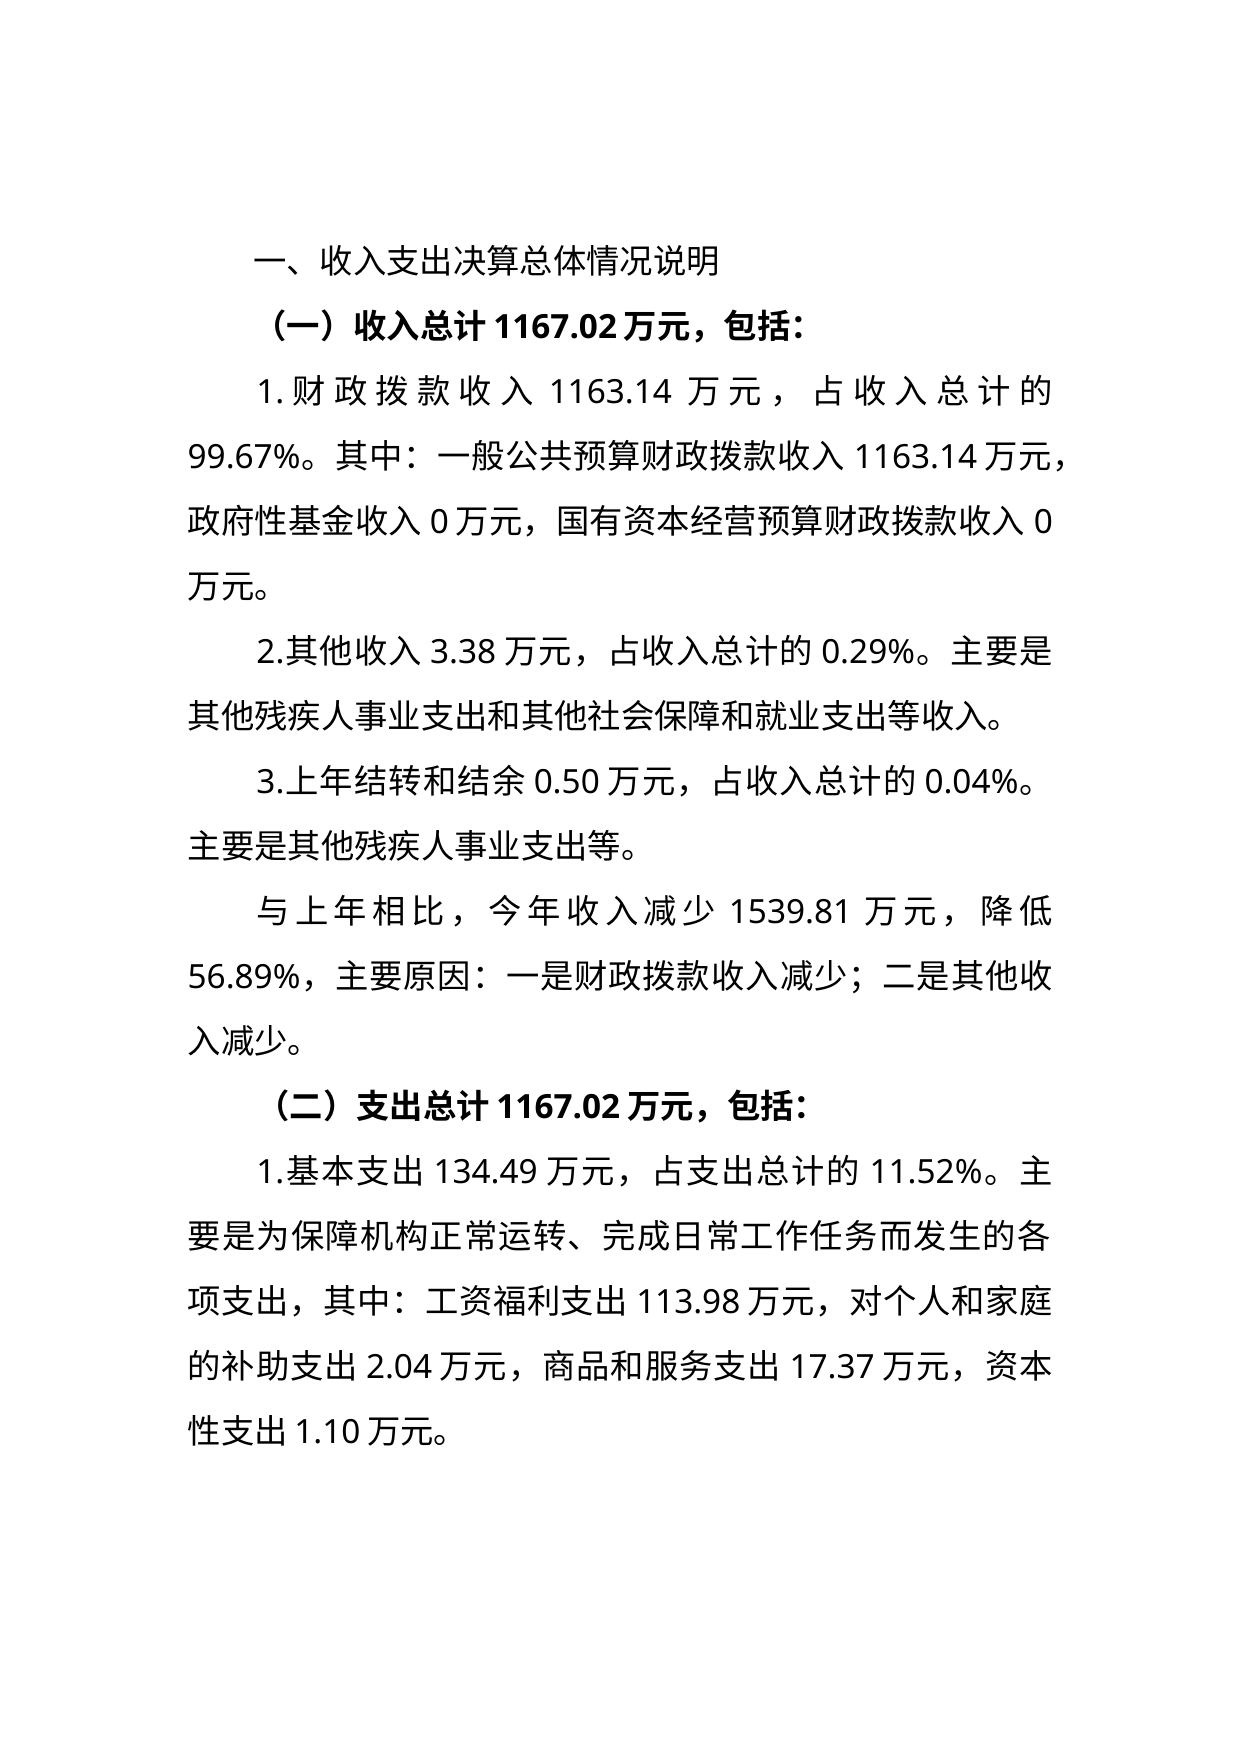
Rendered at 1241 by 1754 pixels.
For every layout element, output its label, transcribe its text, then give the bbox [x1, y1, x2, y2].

text 1.基本支出134.49万元，占支出总计的11.52%。主要是为保障机构正常运转、完成日常工作任务而发生的各项支出，其中：工资福利支出113.98万元，对个人和家庭的补助支出2.04万元，商品和服务支出17.37万元，资本性支出1.10万元。 [187, 1137, 1053, 1462]
text 3.上年结转和结余0.50万元，占收入总计的0.04%。主要是其他残疾人事业支出等。 [187, 747, 1053, 877]
text 1.财政拨款收入1163.14万元，占收入总计的99.67%。其中：一般公共预算财政拨款收入1163.14万元，政府性基金收入0万元，国有资本经营预算财政拨款收入0万元。 [187, 357, 1053, 617]
text 与上年相比，今年收入减少1539.81万元，降低56.89%，主要原因：一是财政拨款收入减少；二是其他收入减少。 [187, 877, 1053, 1072]
text 2.其他收入3.38万元，占收入总计的0.29%。主要是其他残疾人事业支出和其他社会保障和就业支出等收入。 [187, 617, 1053, 747]
text （二）支出总计1167.02万元，包括： [187, 1072, 1053, 1137]
text （一）收入总计1167.02万元，包括： [187, 292, 1053, 357]
text 一、收入支出决算总体情况说明 [187, 227, 1053, 292]
